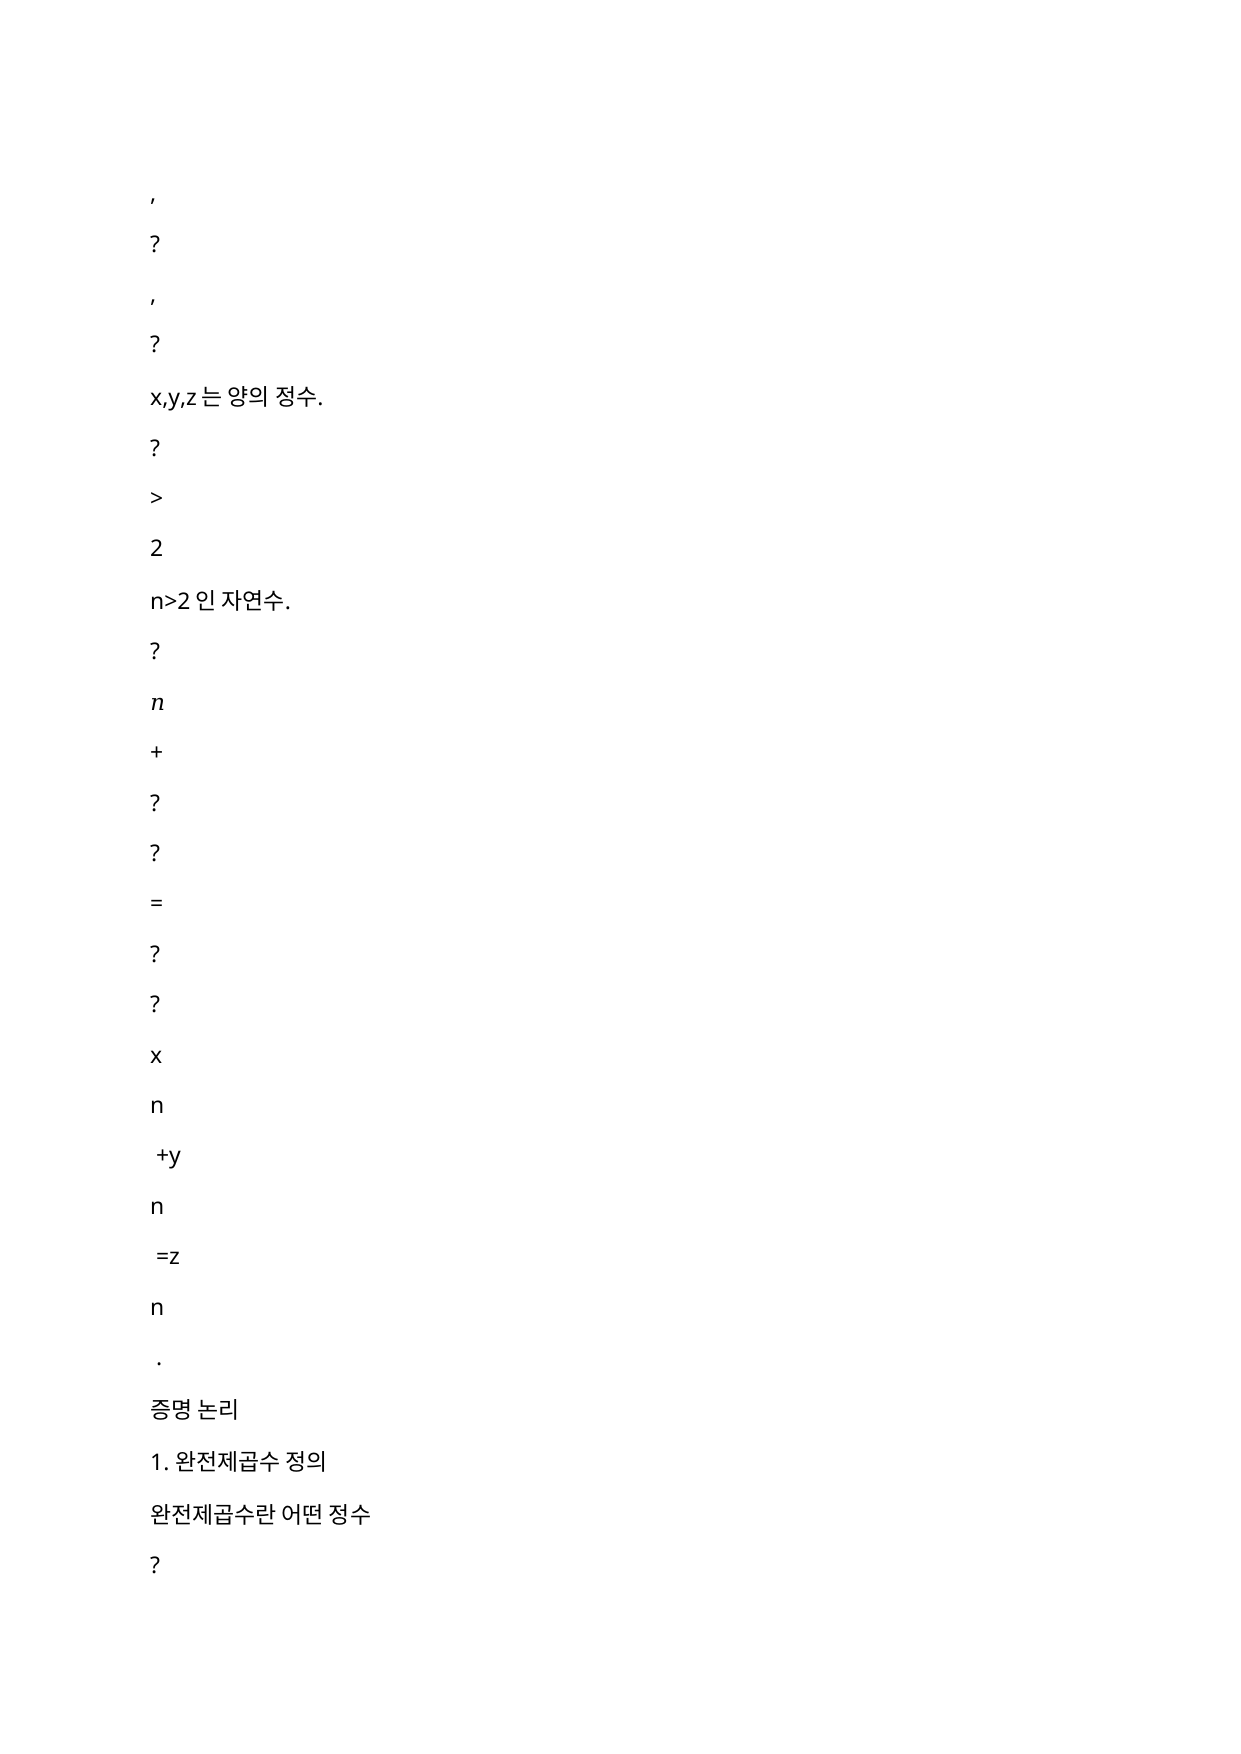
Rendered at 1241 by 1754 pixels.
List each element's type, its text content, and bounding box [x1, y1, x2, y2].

text ? [150, 328, 1090, 360]
text =z [150, 1240, 1090, 1272]
text ? [150, 988, 1090, 1019]
text +y [150, 1139, 1090, 1171]
text ? [150, 635, 1090, 667]
text ? [150, 837, 1090, 868]
text n [150, 1190, 1090, 1221]
text x,y,z는 양의 정수. [150, 379, 1090, 412]
text = [150, 887, 1090, 919]
text ? [150, 1549, 1090, 1580]
text 1. 완전제곱수 정의 [150, 1444, 1090, 1477]
text ? [150, 431, 1090, 463]
text x [150, 1039, 1090, 1070]
text n [150, 1291, 1090, 1322]
text n>2인 자연수. [150, 583, 1090, 616]
text ? [150, 228, 1090, 259]
text ? [150, 787, 1090, 818]
text n [150, 1089, 1090, 1120]
text 증명 논리 [150, 1392, 1090, 1425]
text 𝑛 [150, 686, 1090, 717]
text , [150, 278, 1090, 309]
text 2 [150, 532, 1090, 563]
text . [150, 1341, 1090, 1372]
text + [150, 736, 1090, 767]
text 완전제곱수란 어떤 정수 [150, 1497, 1090, 1530]
text > [150, 482, 1090, 513]
text , [150, 177, 1090, 208]
text ? [150, 938, 1090, 969]
